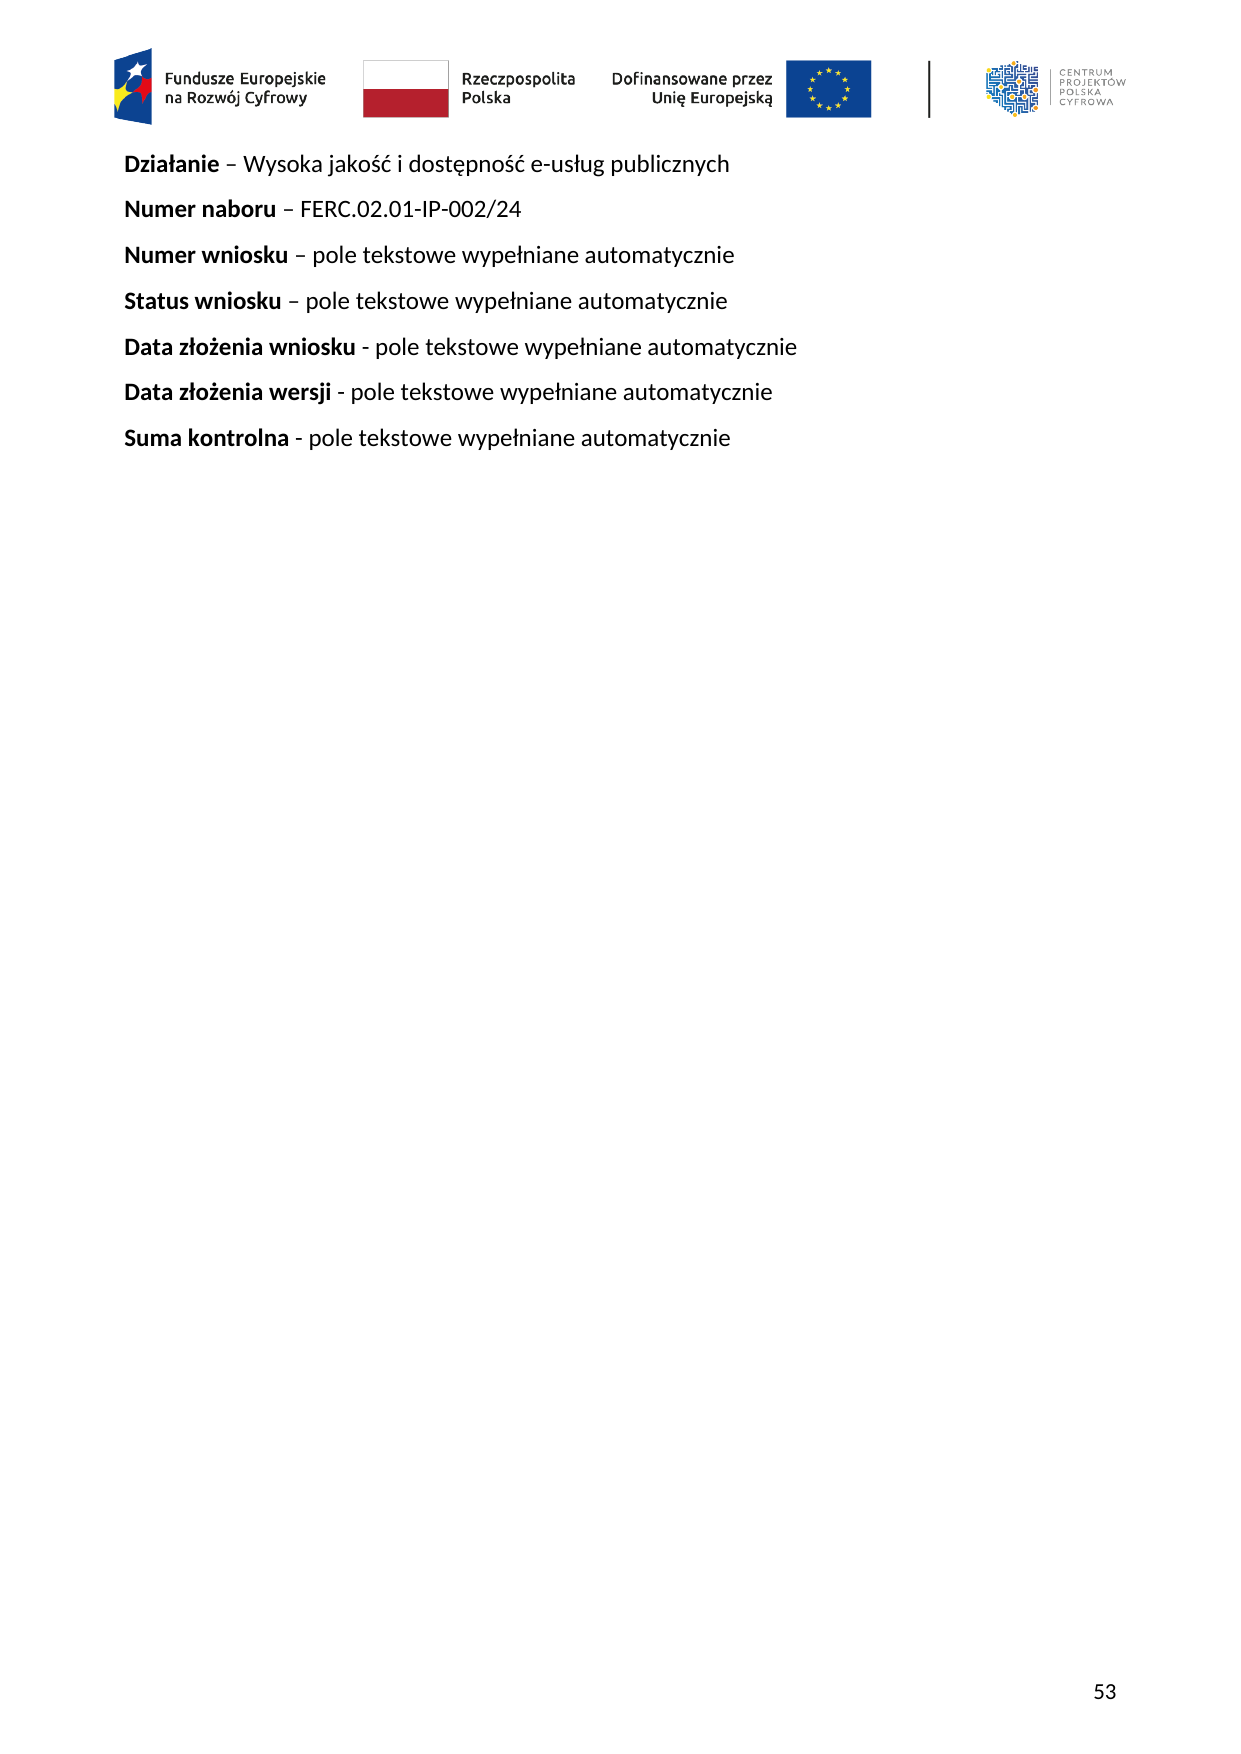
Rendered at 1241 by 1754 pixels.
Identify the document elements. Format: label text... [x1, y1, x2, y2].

picture [114, 48, 1126, 125]
text Działanie – Wysoka jakość i dostępność e-usług publicznych [124, 148, 1116, 178]
text Data złożenia wniosku - pole tekstowe wypełniane automatycznie [124, 331, 1116, 361]
text Status wniosku – pole tekstowe wypełniane automatycznie [124, 285, 1116, 315]
text Suma kontrolna - pole tekstowe wypełniane automatycznie [124, 422, 1116, 453]
text Data złożenia wersji - pole tekstowe wypełniane automatycznie [124, 376, 1116, 407]
text Numer naboru – FERC.02.01-IP-002/24 [124, 193, 1116, 224]
text Numer wniosku – pole tekstowe wypełniane automatycznie [124, 239, 1116, 270]
